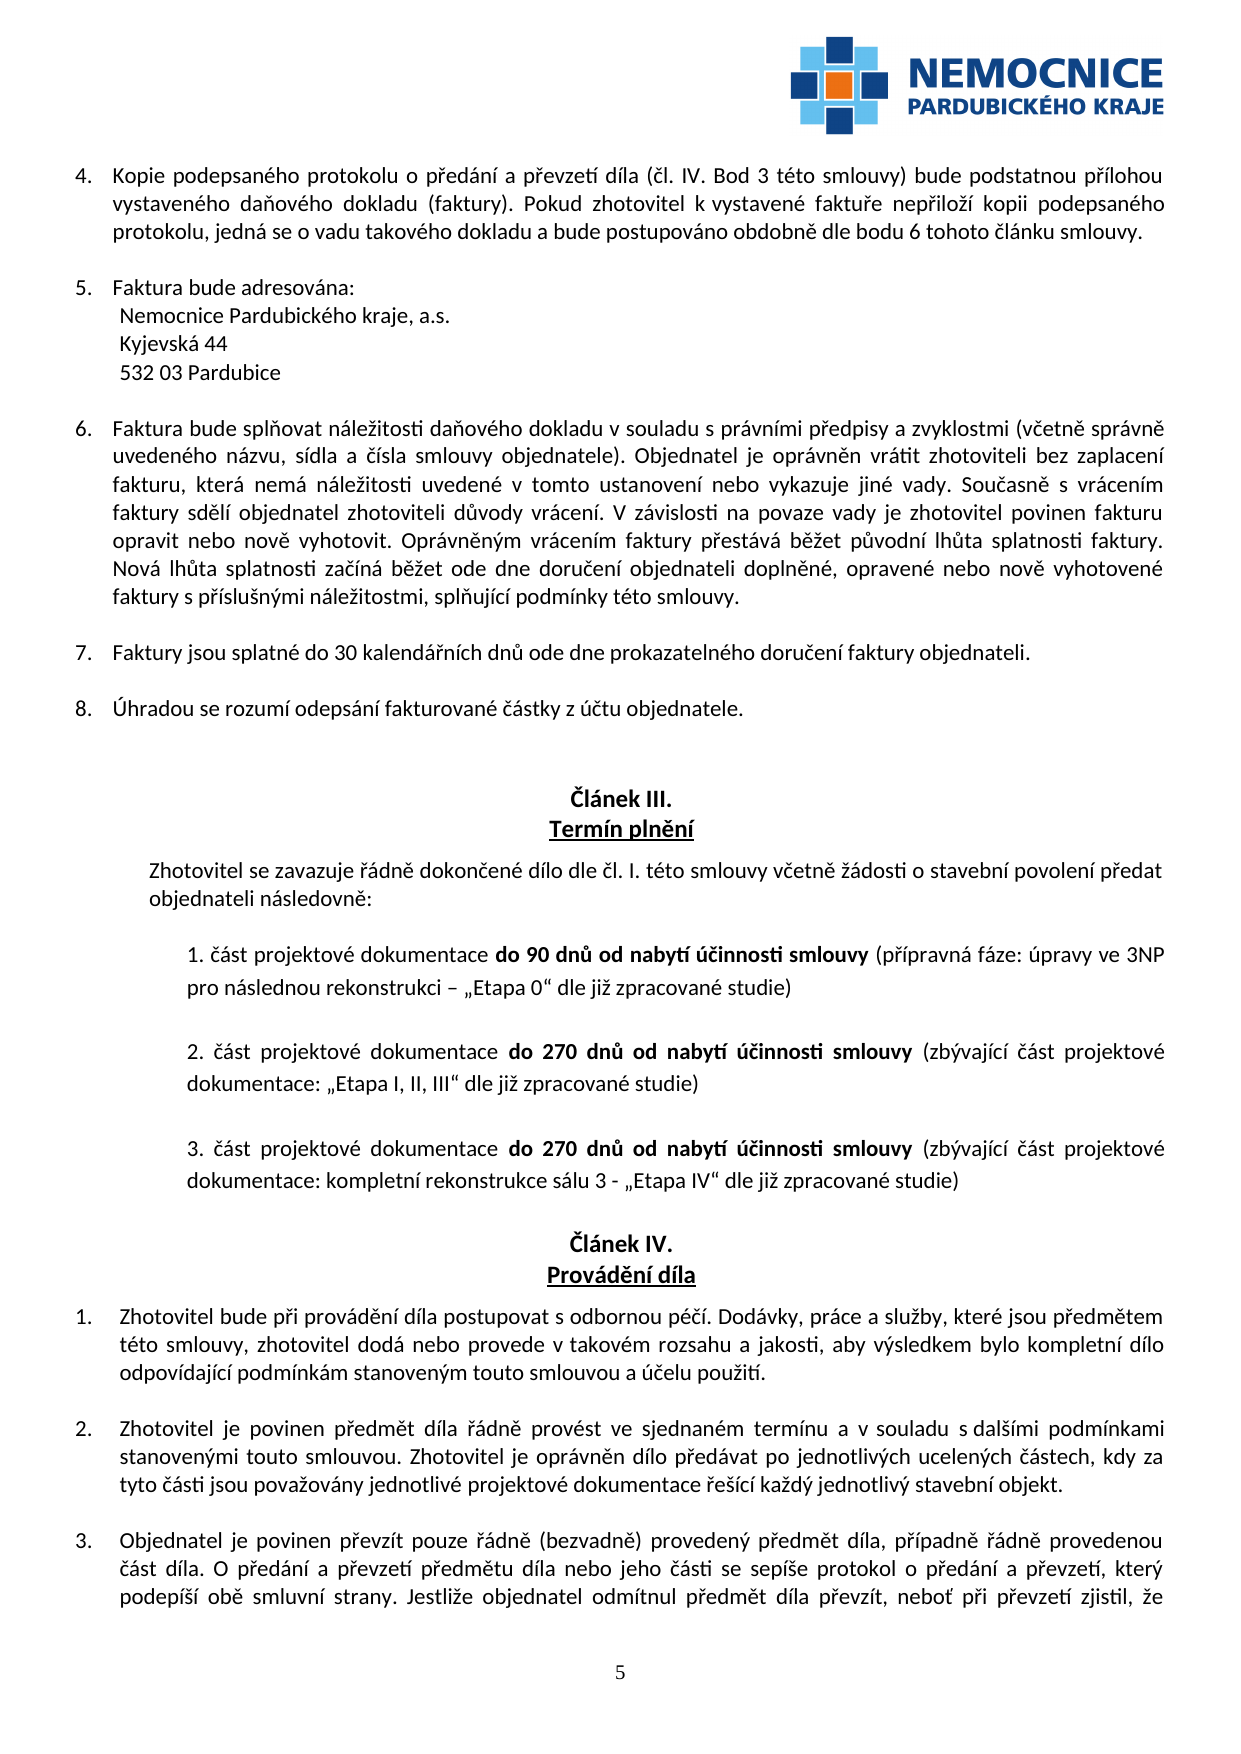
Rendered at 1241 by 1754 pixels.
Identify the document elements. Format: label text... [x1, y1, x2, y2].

list Zhotovitel je povinen předmět díla řádně provést ve sjednaném termínu a v souladu s dalšími podmínkami stanovenými touto smlouvou. Zhotovitel je oprávněn dílo předávat po jednotlivých ucelených částech, kdy za tyto části jsou považovány jednotlivé projektové dokumentace řešící každý jednotlivý stavební objekt. [75, 1414, 1165, 1498]
list Úhradou se rozumí odepsání fakturované částky z účtu objednatele. [75, 694, 1165, 722]
text Zhotovitel se zavazuje řádně dokončené dílo dle čl. I. této smlouvy včetně žádosti o stavební povolení předat objednateli následovně: [149, 856, 1165, 912]
list Faktura bude adresována: [75, 273, 1165, 302]
text Nemocnice Pardubického kraje, a.s. [119, 302, 1165, 329]
text 532 03 Pardubice [119, 358, 1165, 386]
text Kyjevská 44 [119, 329, 1165, 358]
text 2. část projektové dokumentace do 270 dnů od nabytí účinnosti smlouvy (zbývající část projektové dokumentace: „Etapa I, II, III“ dle již zpracované studie) [187, 1065, 1165, 1097]
text 1. část projektové dokumentace do 90 dnů od nabytí účinnosti smlouvy (přípravná fáze: úpravy ve 3NP pro následnou rekonstrukci – „Etapa 0“ dle již zpracované studie) [187, 941, 1165, 1001]
text Článek IV. [75, 1228, 1168, 1259]
list Faktury jsou splatné do 30 kalendářních dnů ode dne prokazatelného doručení faktury objednateli. [75, 638, 1165, 666]
text Termín plnění [75, 813, 1168, 844]
list Zhotovitel bude při provádění díla postupovat s odbornou péčí. Dodávky, práce a služby, které jsou předmětem této smlouvy, zhotovitel dodá nebo provede v takovém rozsahu a jakosti, aby výsledkem bylo kompletní dílo odpovídající podmínkám stanoveným touto smlouvou a účelu použití. [75, 1302, 1165, 1386]
picture [789, 35, 1164, 136]
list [75, 1526, 1165, 1610]
list Faktura bude splňovat náležitosti daňového dokladu v souladu s právními předpisy a zvyklostmi (včetně správně uvedeného názvu, sídla a čísla smlouvy objednatele). Objednatel je oprávněn vrátit zhotoviteli bez zaplacení fakturu, která nemá náležitosti uvedené v tomto ustanovení nebo vykazuje jiné vady. Současně s vrácením faktury sdělí objednatel zhotoviteli důvody vrácení. V závislosti na povaze vady je zhotovitel povinen fakturu opravit nebo nově vyhotovit. Oprávněným vrácením faktury přestává běžet původní lhůta splatnosti faktury. Nová lhůta splatnosti začíná běžet ode dne doručení objednateli doplněné, opravené nebo nově vyhotovené faktury s příslušnými náležitostmi, splňující podmínky této smlouvy. [75, 414, 1165, 610]
text Článek III. [75, 783, 1168, 813]
text 3. část projektové dokumentace do 270 dnů od nabytí účinnosti smlouvy (zbývající část projektové dokumentace: kompletní rekonstrukce sálu 3 - „Etapa IV“ dle již zpracované studie) [187, 1162, 1165, 1194]
list Kopie podepsaného protokolu o předání a převzetí díla (čl. IV. Bod 3 této smlouvy) bude podstatnou přílohou vystaveného daňového dokladu (faktury). Pokud zhotovitel k vystavené faktuře nepřiloží kopii podepsaného protokolu, jedná se o vadu takového dokladu a bude postupováno obdobně dle bodu 6 tohoto článku smlouvy. [75, 161, 1165, 246]
text Provádění díla [75, 1259, 1168, 1289]
